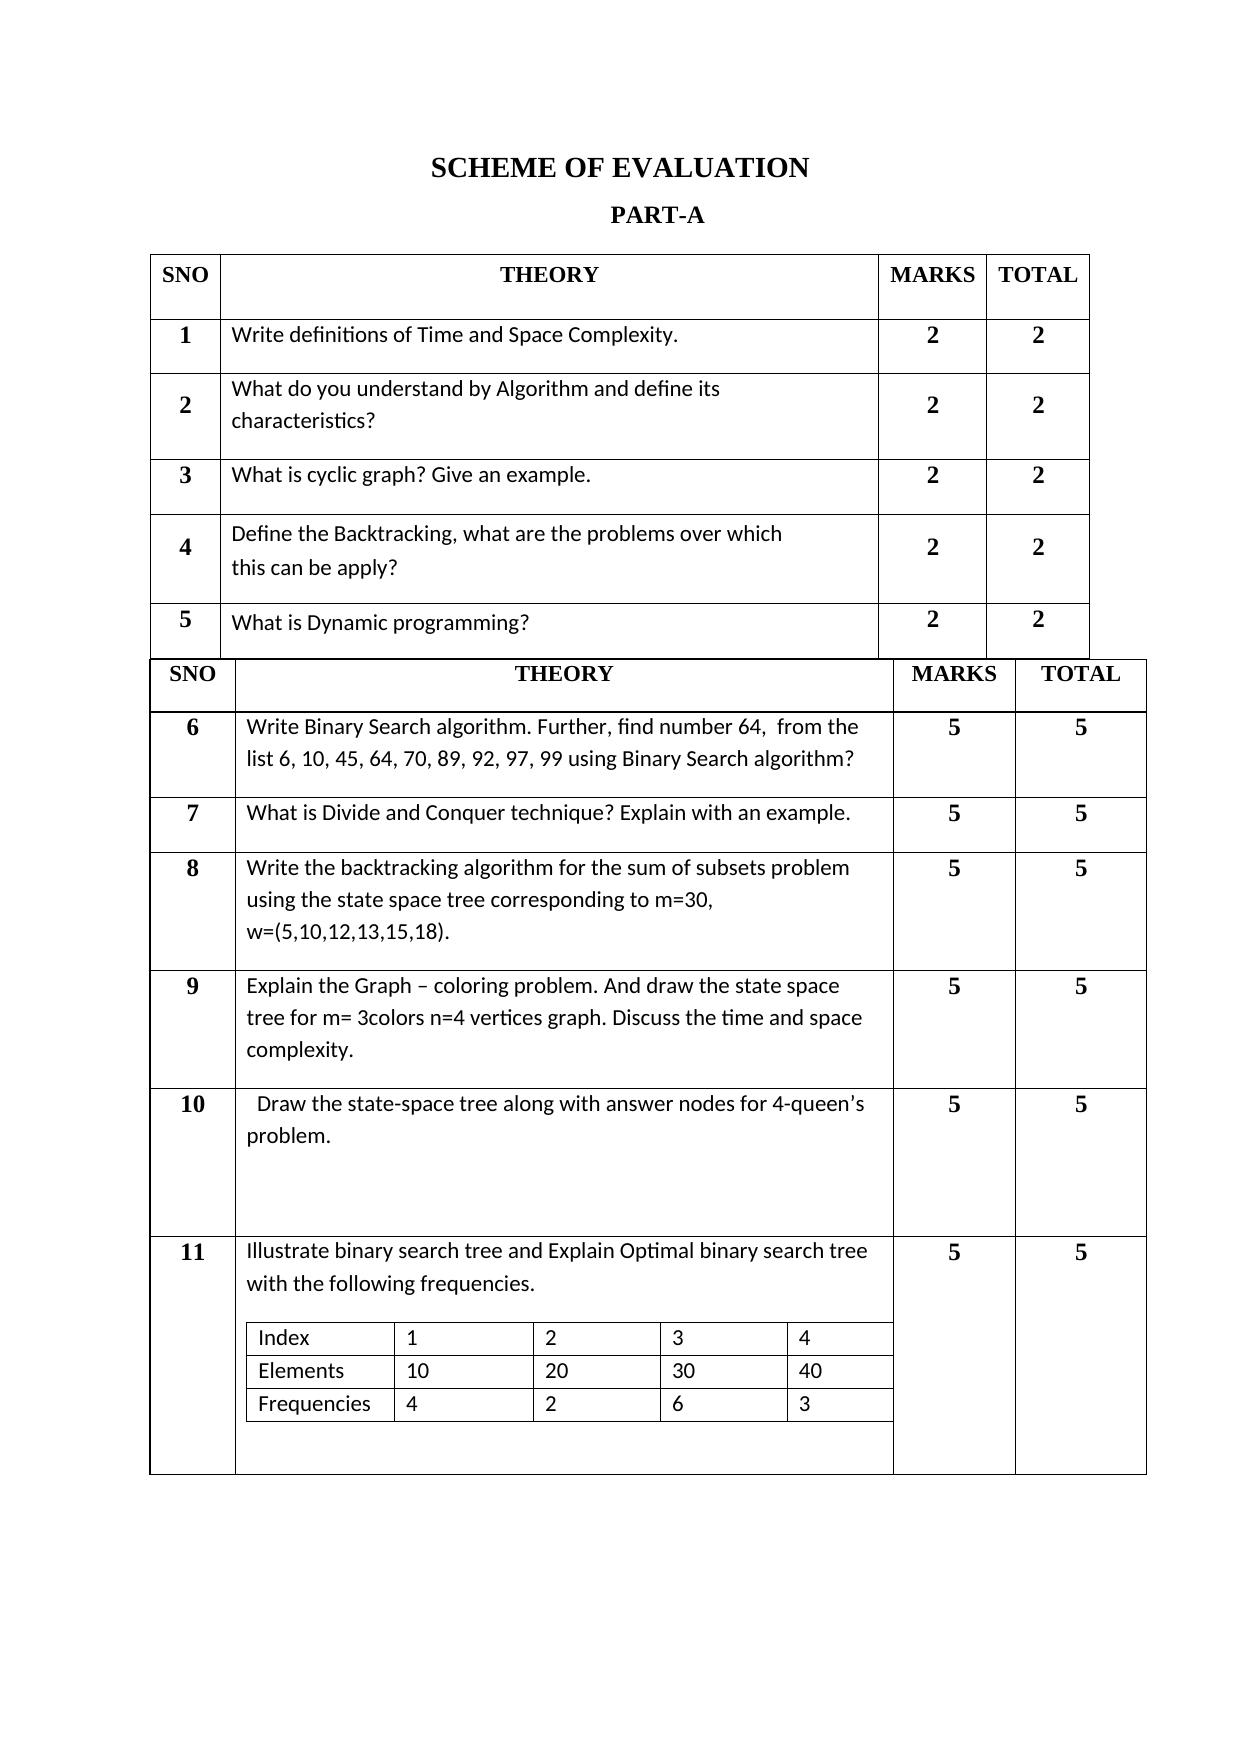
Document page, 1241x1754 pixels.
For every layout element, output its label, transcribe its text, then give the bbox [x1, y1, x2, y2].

table_cell Define the Backtracking, what are the problems over which this can be apply? [221, 515, 878, 603]
table_cell 2 [879, 320, 986, 373]
table_cell 5 [1016, 1237, 1146, 1474]
table_cell Write Binary Search algorithm. Further, find number 64, from the list 6, 10, 45, 64, 70, 89, 92, 97, 99 using Binary Search algorithm? [236, 713, 893, 797]
table_cell 3 [151, 460, 220, 514]
table_cell 6 [151, 713, 235, 797]
table_cell 5 [1016, 713, 1146, 797]
table_header THEORY [221, 255, 878, 319]
table_cell Write definitions of Time and Space Complexity. [221, 320, 878, 373]
table_cell Illustrate binary search tree and Explain Optimal binary search tree with the following frequencies. [236, 1237, 893, 1474]
text PART-A [225, 200, 1090, 229]
table_cell 2 [879, 460, 986, 514]
table_cell 9 [151, 971, 235, 1088]
table_cell 5 [894, 853, 1015, 970]
table_cell 2 [987, 320, 1089, 373]
table_header MARKS [894, 660, 1015, 711]
table_header THEORY [236, 660, 893, 711]
text SCHEME OF EVALUATION [150, 150, 1090, 183]
table_cell Explain the Graph – coloring problem. And draw the state space tree for m= 3colors n=4 vertices graph. Discuss the time and space complexity. [236, 971, 893, 1088]
table_cell 5 [1016, 971, 1146, 1088]
table_header TOTAL [987, 255, 1089, 319]
table_cell 5 [894, 971, 1015, 1088]
table_cell 4 [151, 515, 220, 603]
table_header SNO [151, 255, 220, 319]
table_cell What is cyclic graph? Give an example. [221, 460, 878, 514]
table_cell 2 [151, 374, 220, 459]
table_cell What is Divide and Conquer technique? Explain with an example. [236, 798, 893, 852]
table_cell 10 [151, 1089, 235, 1236]
table_cell 7 [151, 798, 235, 852]
table_cell Write the backtracking algorithm for the sum of subsets problem using the state space tree corresponding to m=30, w=(5,10,12,13,15,18). [236, 853, 893, 970]
table_cell 5 [894, 1237, 1015, 1474]
table_cell 5 [894, 1089, 1015, 1236]
table_cell 5 [151, 604, 220, 658]
table_cell 8 [151, 853, 235, 970]
table_cell 2 [987, 374, 1089, 459]
table_cell 2 [879, 604, 986, 658]
table_cell 5 [894, 713, 1015, 797]
table_cell 2 [879, 515, 986, 603]
table_cell What do you understand by Algorithm and define its characteristics? [221, 374, 878, 459]
table_header TOTAL [1016, 660, 1146, 711]
table_cell 11 [151, 1237, 235, 1474]
table_cell 5 [1016, 1089, 1146, 1236]
table_cell 2 [987, 460, 1089, 514]
table_header SNO [151, 660, 235, 711]
table_cell Draw the state-space tree along with answer nodes for 4-queen’s problem. [236, 1089, 893, 1236]
table_header MARKS [879, 255, 986, 319]
table_cell 1 [151, 320, 220, 373]
table_cell 5 [1016, 798, 1146, 852]
table_cell 2 [987, 604, 1089, 658]
table_cell 2 [987, 515, 1089, 603]
table_cell 5 [1016, 853, 1146, 970]
table_cell 2 [879, 374, 986, 459]
table_cell What is Dynamic programming? [221, 604, 878, 658]
table_cell 5 [894, 798, 1015, 852]
